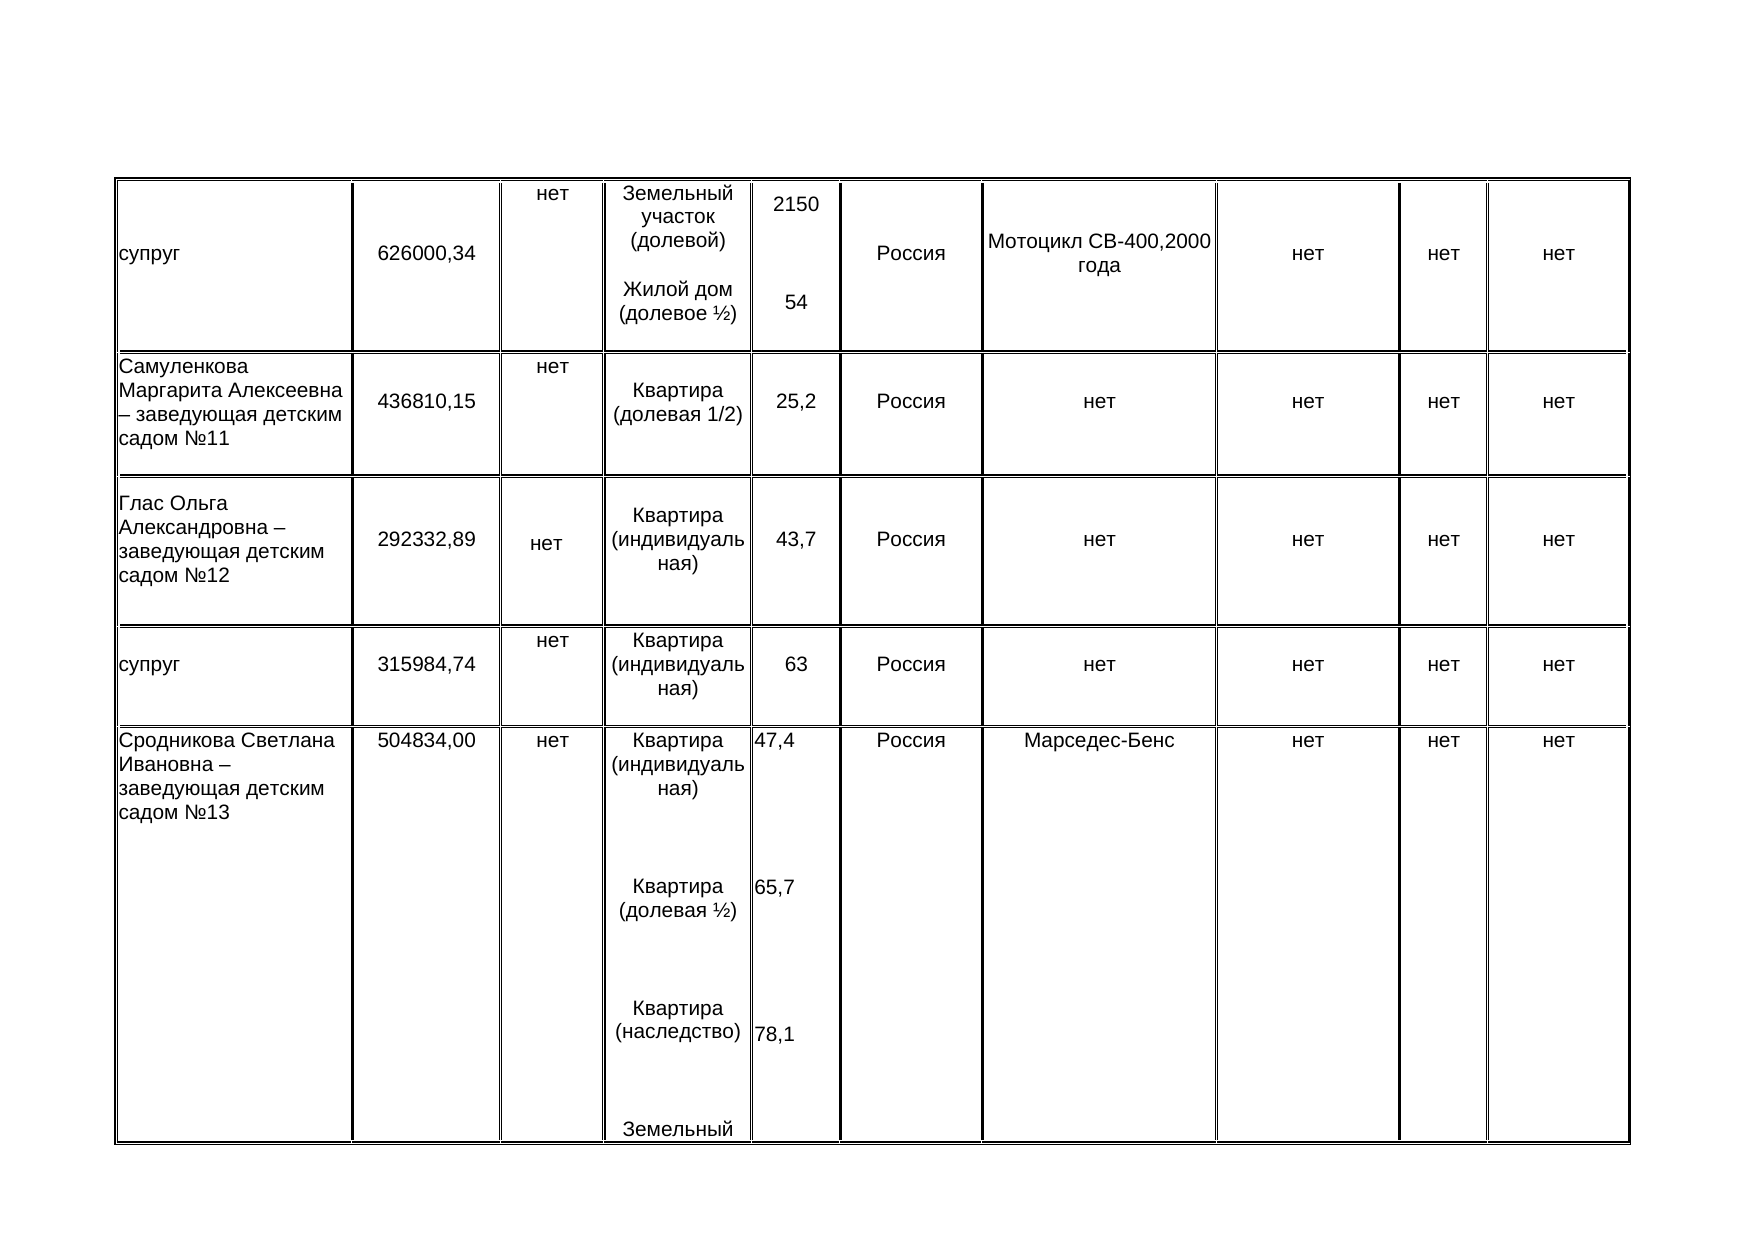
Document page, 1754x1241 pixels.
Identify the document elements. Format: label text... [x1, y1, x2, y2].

table_cell нет [502, 628, 602, 724]
table_cell 626000,34 [352, 181, 501, 350]
table_cell Россия [842, 478, 981, 624]
table_cell Квартира (индивидуальная) [606, 628, 750, 724]
table_cell нет [1217, 181, 1399, 350]
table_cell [604, 181, 752, 350]
table_cell нет [1401, 354, 1486, 474]
table_cell 315984,74 [354, 628, 499, 724]
table_cell нет [501, 725, 604, 1141]
table_cell Россия [842, 354, 981, 474]
table_cell Квартира (долевая 1/2) [606, 354, 750, 474]
table_cell нет [1489, 624, 1629, 724]
table_cell супруг [118, 624, 351, 724]
table_cell 63 [753, 628, 839, 724]
table_cell 292332,89 [354, 478, 499, 624]
table_cell Россия [840, 179, 982, 350]
table_cell нет [1401, 628, 1486, 724]
table_cell нет [1489, 350, 1629, 474]
table_cell 43,7 [753, 478, 839, 624]
table_cell Самуленкова Маргарита Алексеевна – заведующая детским садом №11 [118, 350, 351, 474]
table_cell нет [1218, 354, 1398, 474]
table_cell нет [501, 179, 604, 350]
table_cell нет [1488, 725, 1629, 1141]
table_cell нет [984, 628, 1215, 724]
table_cell нет [1399, 728, 1488, 1141]
table_cell 2150 54 [752, 179, 840, 350]
table_cell нет [984, 478, 1215, 624]
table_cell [118, 725, 352, 1141]
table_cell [752, 728, 840, 1141]
table_cell Россия [842, 628, 981, 724]
table_cell Глас Ольга Александровна – заведующая детским садом №12 [118, 474, 351, 624]
table_cell нет [1218, 628, 1398, 724]
table_cell нет [502, 354, 602, 474]
table_cell 25,2 [753, 354, 839, 474]
table_cell Россия [840, 728, 982, 1141]
table_cell Мотоцикл СВ-400,2000 года [982, 181, 1217, 350]
table_cell 436810,15 [354, 354, 499, 474]
table_cell нет [1218, 478, 1398, 624]
table_cell Марседес-Бенс [982, 728, 1217, 1141]
table_cell супруг [118, 179, 352, 350]
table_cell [604, 728, 752, 1141]
table_cell нет [1399, 181, 1488, 350]
table_cell нет [1489, 474, 1629, 624]
table_cell нет [1488, 181, 1628, 350]
table_cell нет [1401, 478, 1486, 624]
table_cell нет [1217, 728, 1399, 1141]
table_cell 504834,00 [352, 728, 501, 1141]
table_cell Квартира (индивидуальная) [606, 478, 750, 624]
table_cell нет [502, 478, 602, 624]
table_cell нет [984, 354, 1215, 474]
